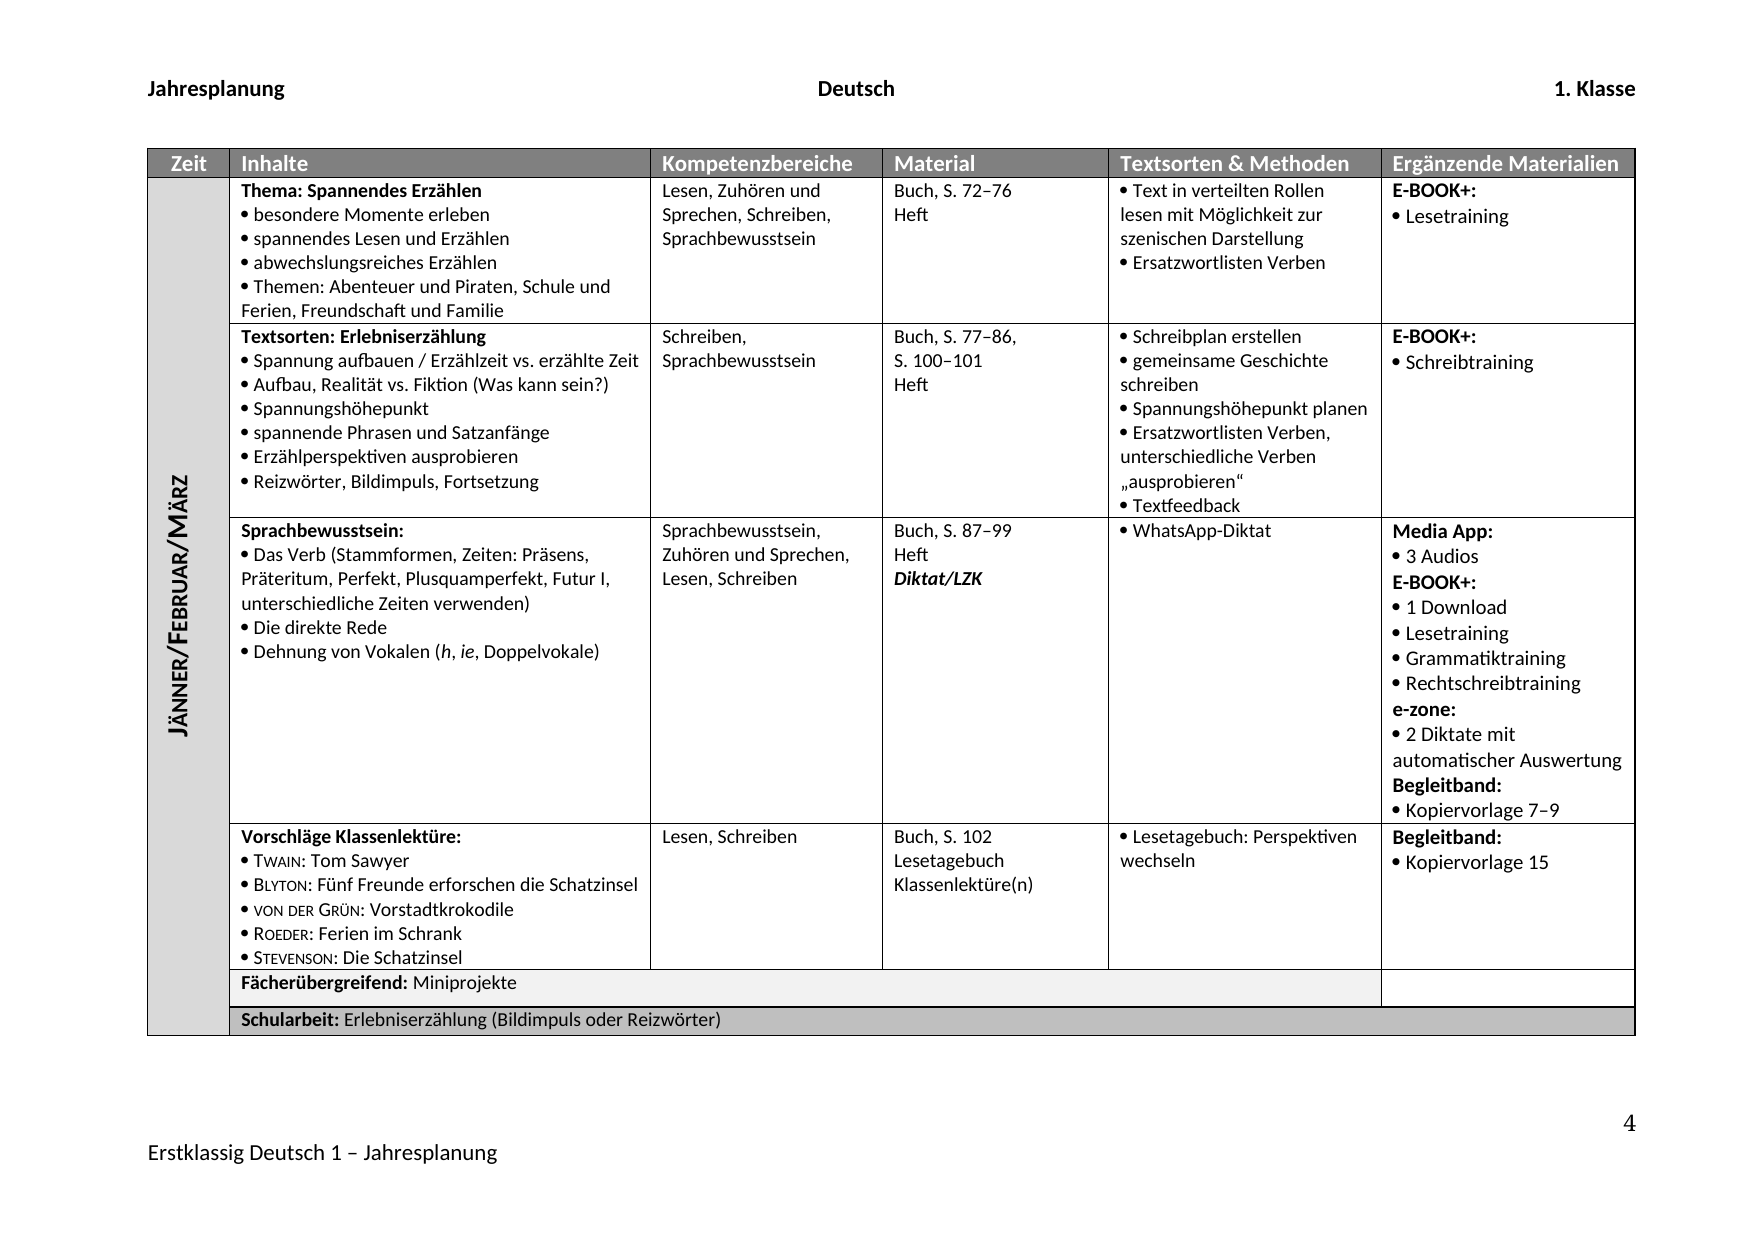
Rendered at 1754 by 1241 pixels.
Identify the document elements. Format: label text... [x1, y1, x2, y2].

table_cell Begleitband: Kopiervorlage 15 [1382, 824, 1634, 969]
table_cell Media App: 3 Audios E-BOOK+: 1 Download Lesetraining Grammatiktraining Rechtschreibtraining e-zone: 2 Diktate mit automatischer Auswertung Begleitband: Kopiervorlage 7–9 [1382, 518, 1634, 823]
table_cell Buch, S. 102 Lesetagebuch Klassenlektüre(n) [883, 824, 1108, 969]
table_header Material [883, 149, 1108, 177]
table_cell Schreiben, Sprachbewusstsein [651, 324, 882, 517]
table_cell Sprachbewusstsein: Das Verb (Stammformen, Zeiten: Präsens, Präteritum, Perfekt, Plusquamperfekt, Futur I, unterschiedliche Zeiten verwenden) Die direkte Rede Dehnung von Vokalen (h, ie, Doppelvokale) [230, 518, 650, 823]
table_header Textsorten & Methoden [1109, 149, 1381, 177]
table_cell Jänner/Februar/März [148, 178, 229, 1035]
table_cell Lesen, Schreiben [651, 824, 882, 969]
table_cell Lesetagebuch: Perspektiven wechseln [1109, 824, 1381, 969]
table_cell Schularbeit: Erlebniserzählung (Bildimpuls oder Reizwörter) [230, 1008, 1634, 1035]
table_cell Buch, S. 72–76 Heft [883, 178, 1108, 323]
table_cell Fächerübergreifend: Miniprojekte [230, 970, 1381, 1006]
table_cell Lesen, Zuhören und Sprechen, Schreiben, Sprachbewusstsein [651, 178, 882, 323]
table_cell Text in verteilten Rollen lesen mit Möglichkeit zur szenischen Darstellung Ersatzwortlisten Verben [1109, 178, 1381, 323]
table_header Inhalte [230, 149, 650, 177]
table_cell Vorschläge Klassenlektüre: Twain: Tom Sawyer Blyton: Fünf Freunde erforschen die Schatzinsel von der Grün: Vorstadtkrokodile Roeder: Ferien im Schrank Stevenson: Die Schatzinsel [230, 824, 650, 969]
table_header Ergänzende Materialien [1382, 149, 1634, 177]
table_cell E-BOOK+: Schreibtraining [1382, 324, 1634, 517]
table_cell Schreibplan erstellen gemeinsame Geschichte schreiben Spannungshöhepunkt planen Ersatzwortlisten Verben, unterschiedliche Verben „ausprobieren“ Textfeedback [1109, 324, 1381, 517]
table_cell Sprachbewusstsein, Zuhören und Sprechen, Lesen, Schreiben [651, 518, 882, 823]
table_cell E-BOOK+: Lesetraining [1382, 178, 1634, 323]
table_header Kompetenzbereiche [651, 149, 882, 177]
table_cell [1382, 970, 1634, 1006]
table_cell WhatsApp-Diktat [1109, 518, 1381, 823]
table_cell Thema: Spannendes Erzählen besondere Momente erleben spannendes Lesen und Erzählen abwechslungsreiches Erzählen Themen: Abenteuer und Piraten, Schule und Ferien, Freundschaft und Familie [230, 178, 650, 323]
table_header Zeit [148, 149, 229, 177]
table_cell Textsorten: Erlebniserzählung Spannung aufbauen / Erzählzeit vs. erzählte Zeit Aufbau, Realität vs. Fiktion (Was kann sein?) Spannungshöhepunkt spannende Phrasen und Satzanfänge Erzählperspektiven ausprobieren Reizwörter, Bildimpuls, Fortsetzung [230, 324, 650, 517]
table_cell Buch, S. 77–86, S. 100–101 Heft [883, 324, 1108, 517]
table_cell Buch, S. 87–99 Heft Diktat/LZK [883, 518, 1108, 823]
